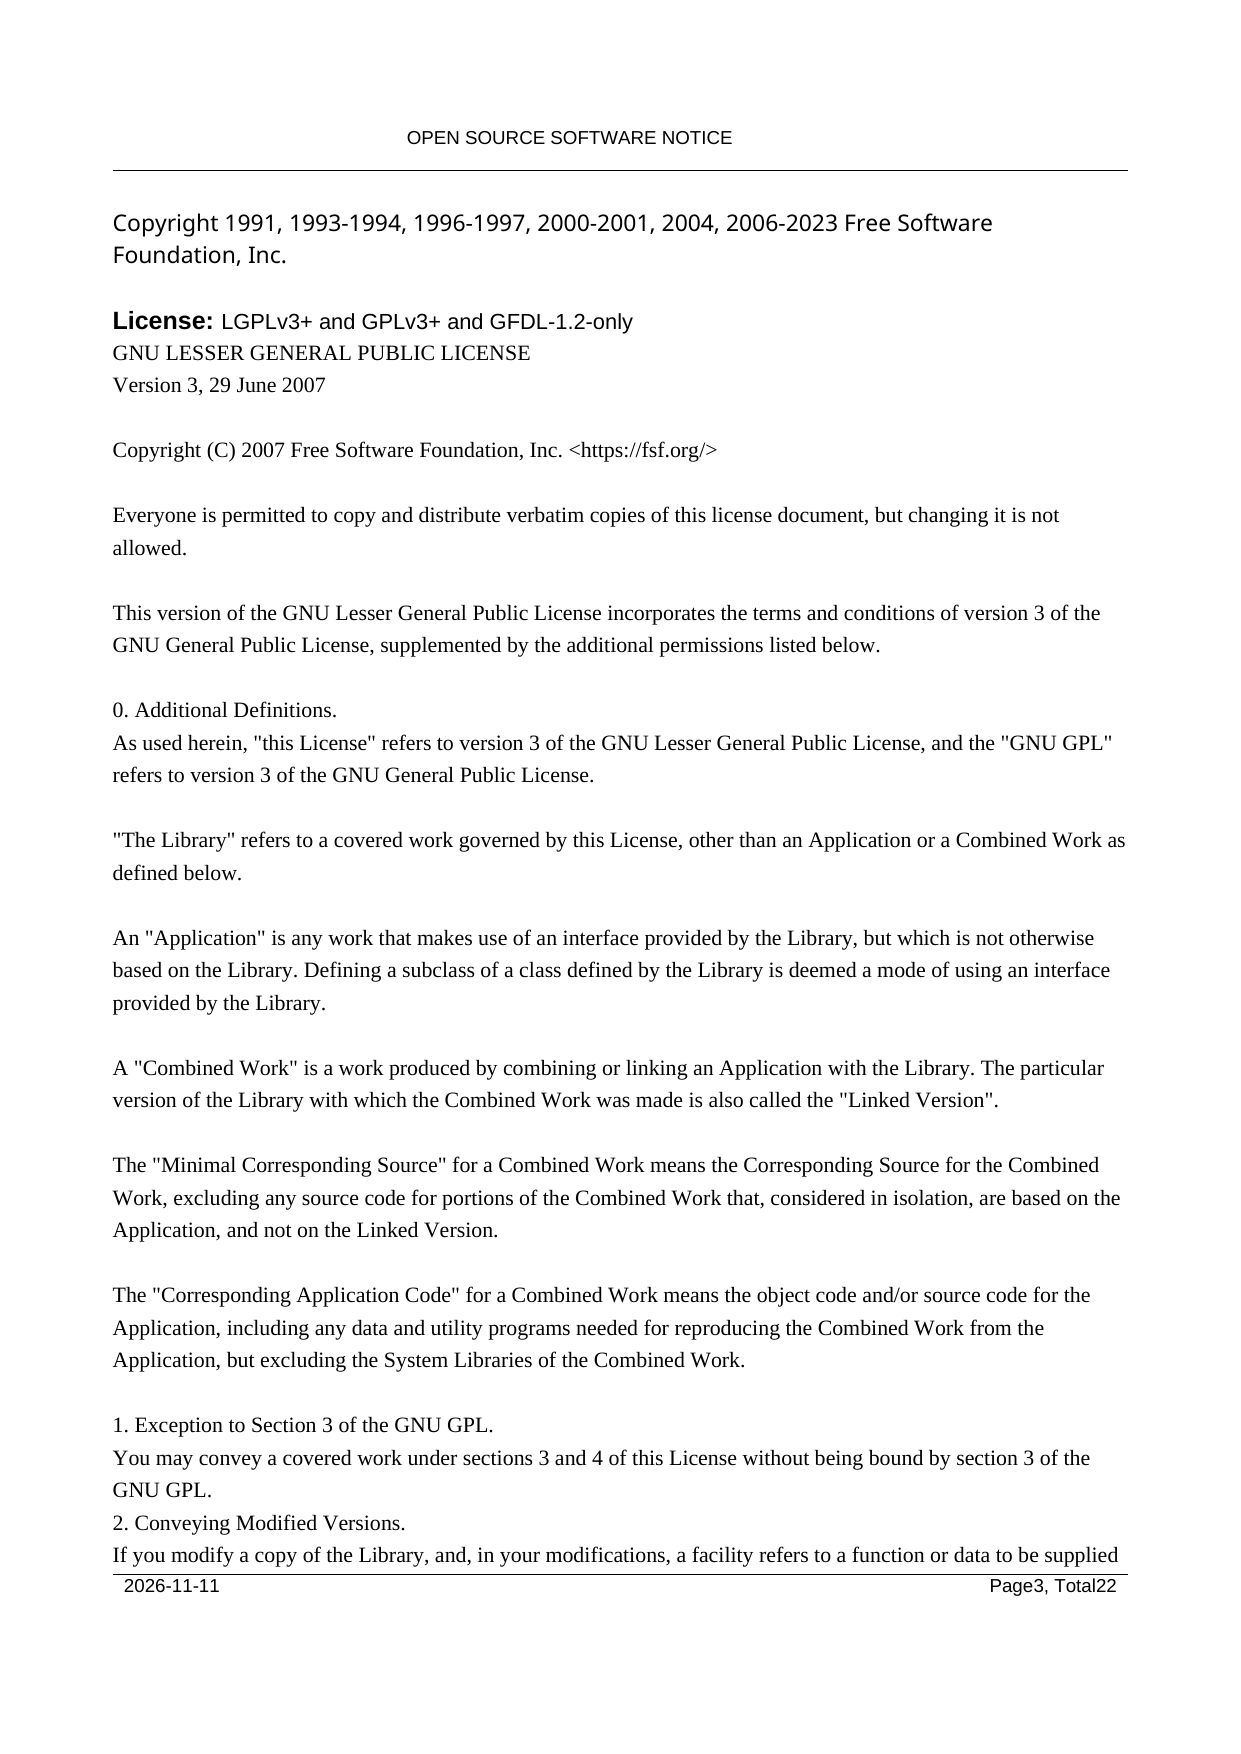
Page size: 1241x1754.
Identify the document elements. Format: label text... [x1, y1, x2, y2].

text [112, 336, 1128, 1571]
text License: LGPLv3+ and GPLv3+ and GFDL-1.2-only [112, 304, 1128, 336]
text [112, 206, 1128, 304]
